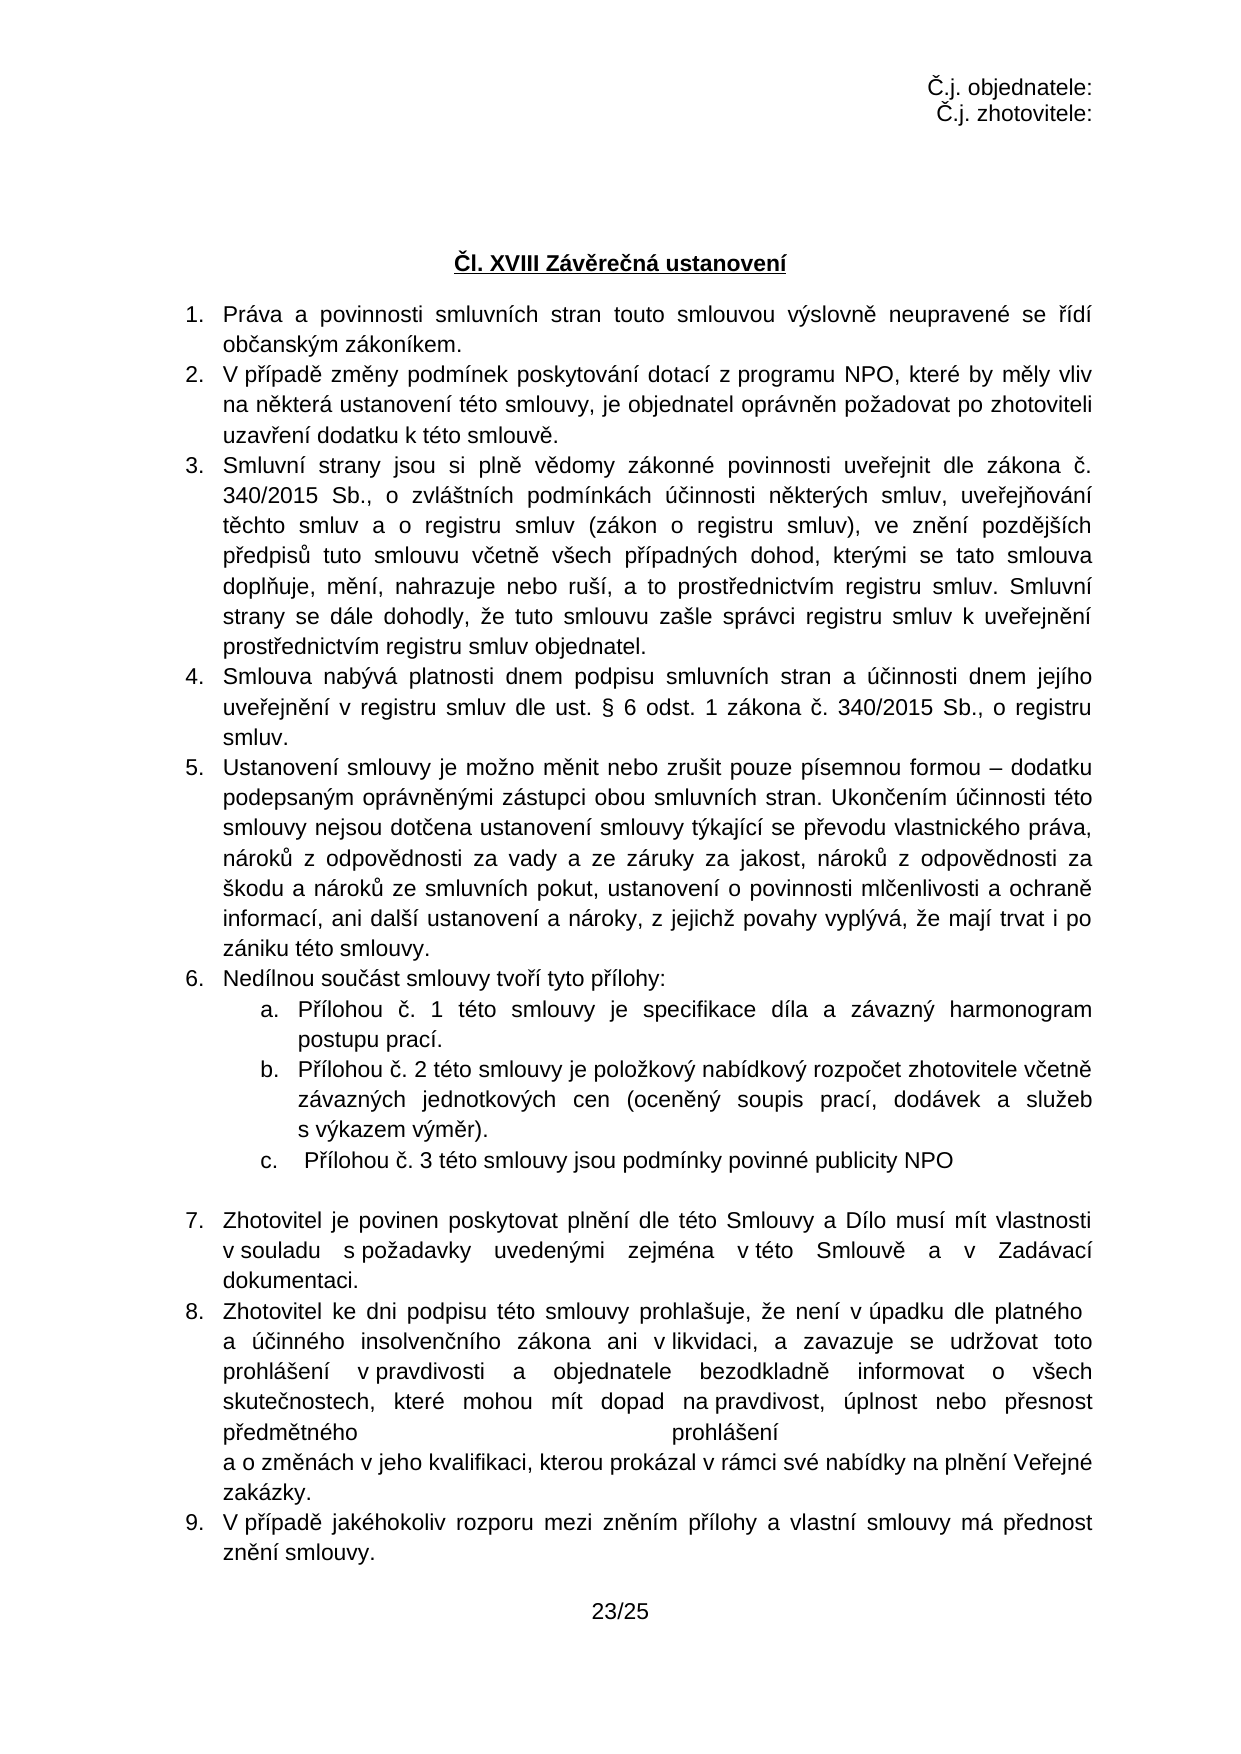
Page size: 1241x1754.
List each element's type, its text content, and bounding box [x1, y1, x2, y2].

text Čl. XVIII Závěrečná ustanovení [148, 250, 1093, 276]
list Zhotovitel ke dni podpisu této smlouvy prohlašuje, že není v úpadku dle platného a účinného insolvenčního zákona ani v likvidaci, a zavazuje se udržovat toto prohlášení v pravdivosti a objednatele bezodkladně informovat o všech skutečnostech, které mohou mít dopad na pravdivost, úplnost nebo přesnost předmětného prohlášení a o změnách v jeho kvalifikaci, kterou prokázal v rámci své nabídky na plnění Veřejné zakázky. [185, 1298, 1093, 1505]
list Ustanovení smlouvy je možno měnit nebo zrušit pouze písemnou formou – dodatku podepsaným oprávněnými zástupci obou smluvních stran. Ukončením účinnosti této smlouvy nejsou dotčena ustanovení smlouvy týkající se převodu vlastnického práva, nároků z odpovědnosti za vady a ze záruky za jakost, nároků z odpovědnosti za škodu a nároků ze smluvních pokut, ustanovení o povinnosti mlčenlivosti a ochraně informací, ani další ustanovení a nároky, z jejichž povahy vyplývá, že mají trvat i po zániku této smlouvy. [185, 754, 1093, 961]
list Přílohou č. 3 této smlouvy jsou podmínky povinné publicity NPO [260, 1147, 1093, 1173]
list Nedílnou součást smlouvy tvoří tyto přílohy: [185, 965, 1093, 992]
list Smlouva nabývá platnosti dnem podpisu smluvních stran a účinnosti dnem jejího uveřejnění v registru smluv dle ust. § 6 odst. 1 zákona č. 340/2015 Sb., o registru smluv. [185, 663, 1093, 750]
list Smluvní strany jsou si plně vědomy zákonné povinnosti uveřejnit dle zákona č. 340/2015 Sb., o zvláštních podmínkách účinnosti některých smluv, uveřejňování těchto smluv a o registru smluv (zákon o registru smluv), ve znění pozdějších předpisů tuto smlouvu včetně všech případných dohod, kterými se tato smlouva doplňuje, mění, nahrazuje nebo ruší, a to prostřednictvím registru smluv. Smluvní strany se dále dohodly, že tuto smlouvu zašle správci registru smluv k uveřejnění prostřednictvím registru smluv objednatel. [185, 452, 1093, 659]
list Zhotovitel je povinen poskytovat plnění dle této Smlouvy a Dílo musí mít vlastnosti v souladu s požadavky uvedenými zejména v této Smlouvě a v Zadávací dokumentaci. [185, 1207, 1093, 1294]
list Přílohou č. 1 této smlouvy je specifikace díla a závazný harmonogram postupu prací. [260, 996, 1093, 1052]
list V případě jakéhokoliv rozporu mezi zněním přílohy a vlastní smlouvy má přednost znění smlouvy. [185, 1509, 1093, 1566]
list Práva a povinnosti smluvních stran touto smlouvou výslovně neupravené se řídí občanským zákoníkem. [185, 301, 1093, 357]
list Přílohou č. 2 této smlouvy je položkový nabídkový rozpočet zhotovitele včetně závazných jednotkových cen (oceněný soupis prací, dodávek a služeb s výkazem výměr). [260, 1056, 1093, 1143]
list V případě změny podmínek poskytování dotací z programu NPO, které by měly vliv na některá ustanovení této smlouvy, je objednatel oprávněn požadovat po zhotoviteli uzavření dodatku k této smlouvě. [185, 361, 1093, 448]
